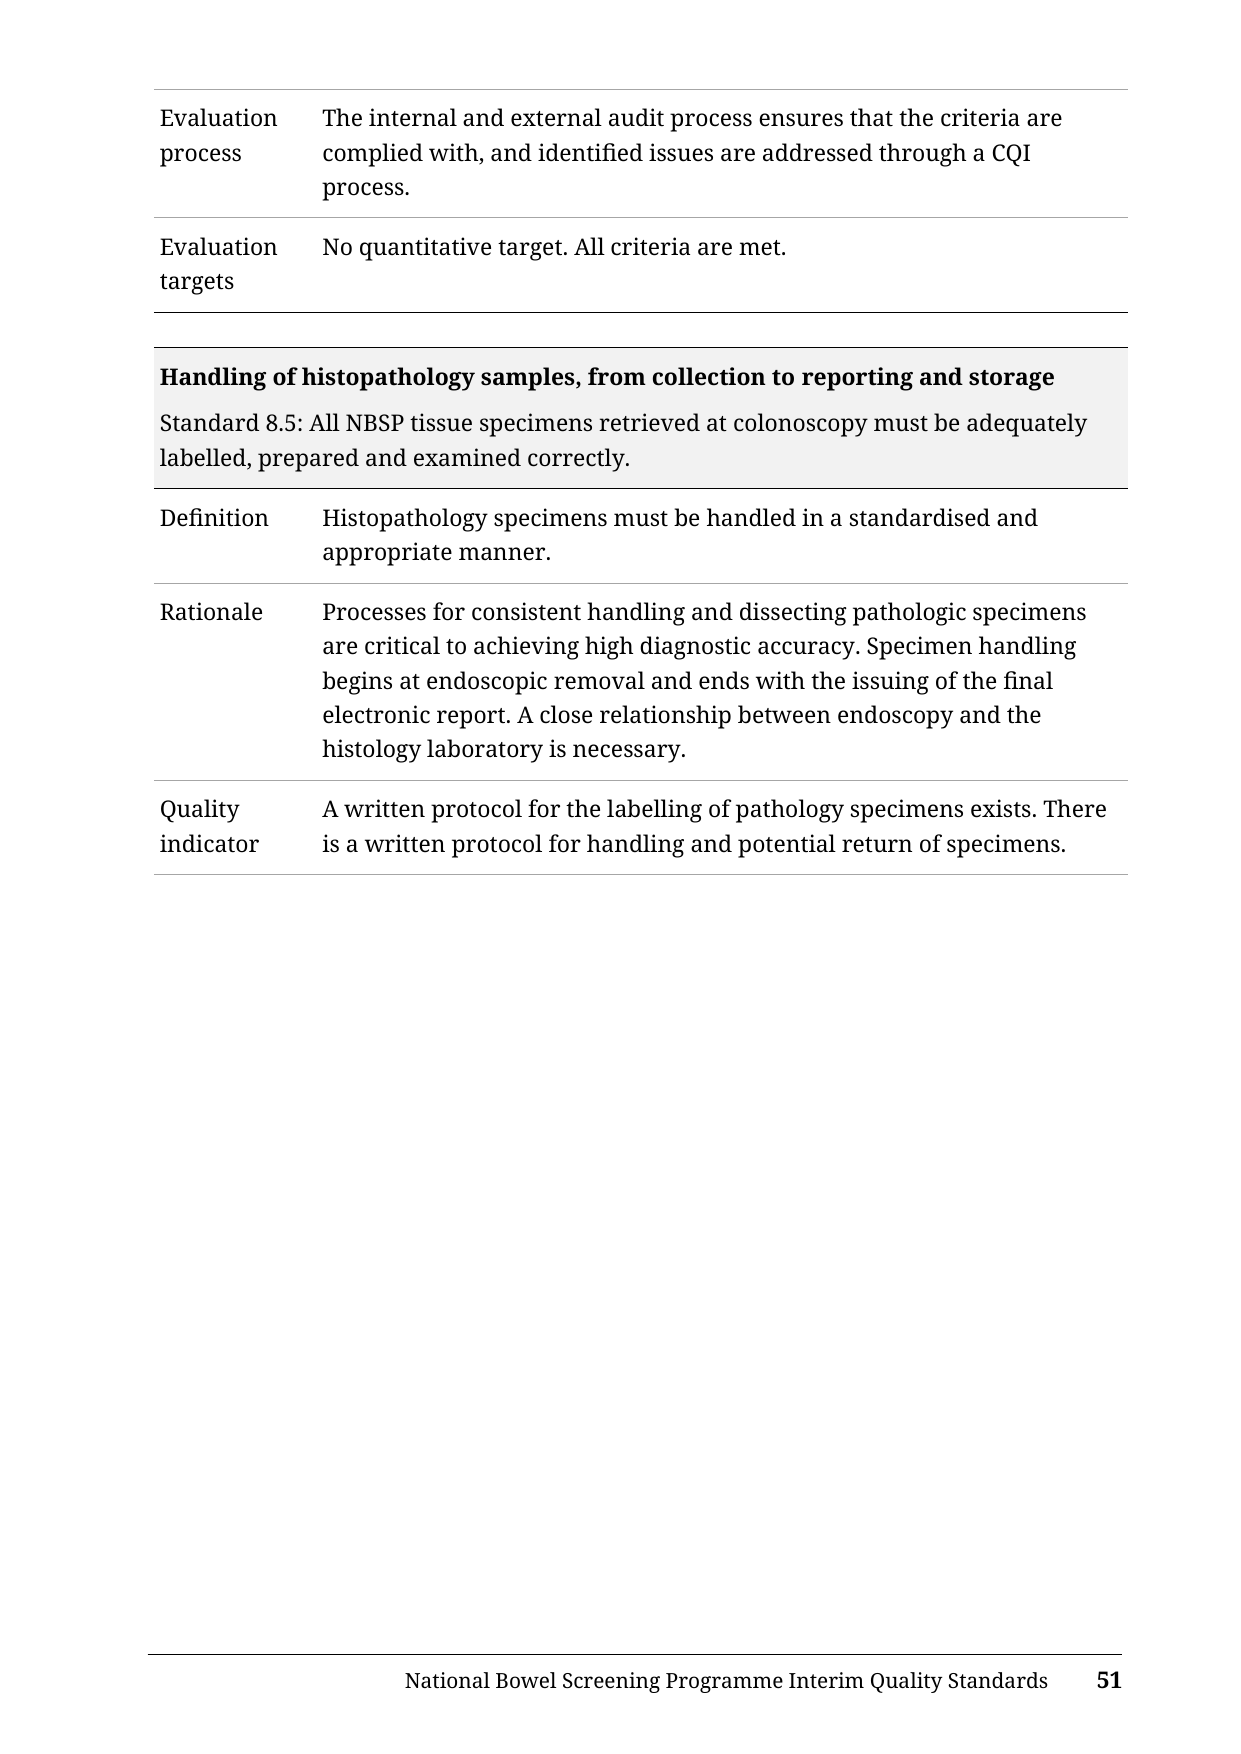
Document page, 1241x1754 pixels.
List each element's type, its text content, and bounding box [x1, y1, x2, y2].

table_cell A written protocol for the labelling of pathology specimens exists. There is a written protocol for handling and potential return of specimens. [316, 781, 1128, 874]
table_cell The internal and external audit process ensures that the criteria are complied with, and identified issues are addressed through a CQI process. [316, 90, 1128, 217]
table_cell No quantitative target. All criteria are met. [316, 218, 1128, 312]
table_cell Quality indicator [154, 781, 316, 874]
table_cell Definition [154, 489, 316, 582]
table_header Handling of histopathology samples, from collection to reporting and storage Standard 8.5: All NBSP tissue specimens retrieved at colonoscopy must be adequately labelled, prepared and examined correctly. [154, 348, 1128, 488]
table_cell Evaluation process [154, 90, 316, 217]
table_cell Evaluation targets [154, 218, 316, 312]
table_cell Processes for consistent handling and dissecting pathologic specimens are critical to achieving high diagnostic accuracy. Specimen handling begins at endoscopic removal and ends with the issuing of the final electronic report. A close relationship between endoscopy and the histology laboratory is necessary. [316, 584, 1128, 780]
table_cell Rationale [154, 584, 316, 780]
table_cell Histopathology specimens must be handled in a standardised and appropriate manner. [316, 489, 1128, 582]
